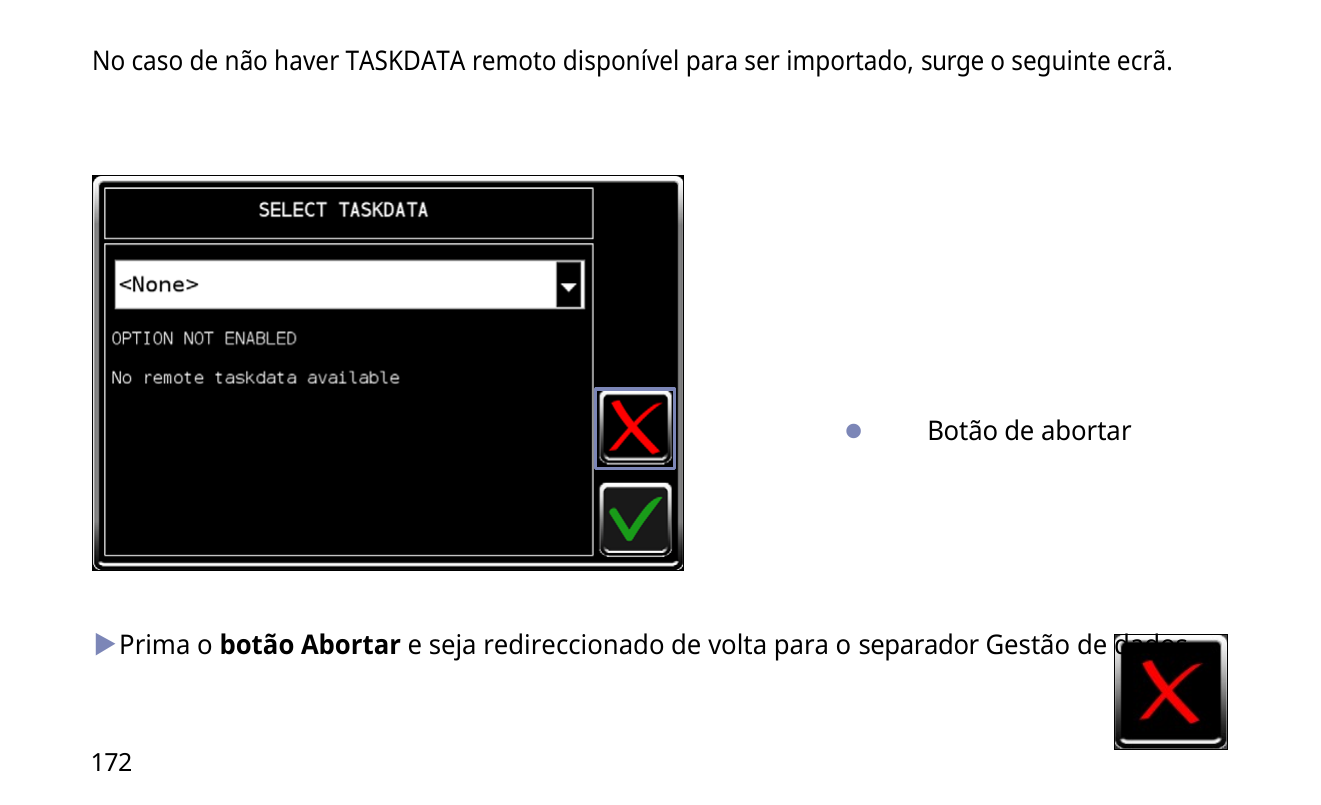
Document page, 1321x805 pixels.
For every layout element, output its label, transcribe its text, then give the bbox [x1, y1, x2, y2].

text No caso de não haver TASKDATA remoto disponível para ser importado, surge o seguinte ecrã. [92, 41, 1258, 78]
picture [93, 176, 683, 570]
list Botão de abortar [844, 412, 1258, 449]
picture [1115, 662, 1227, 749]
list Prima o botão Abortar e seja redireccionado de volta para o separador Gestão de dados. [93, 625, 1258, 662]
